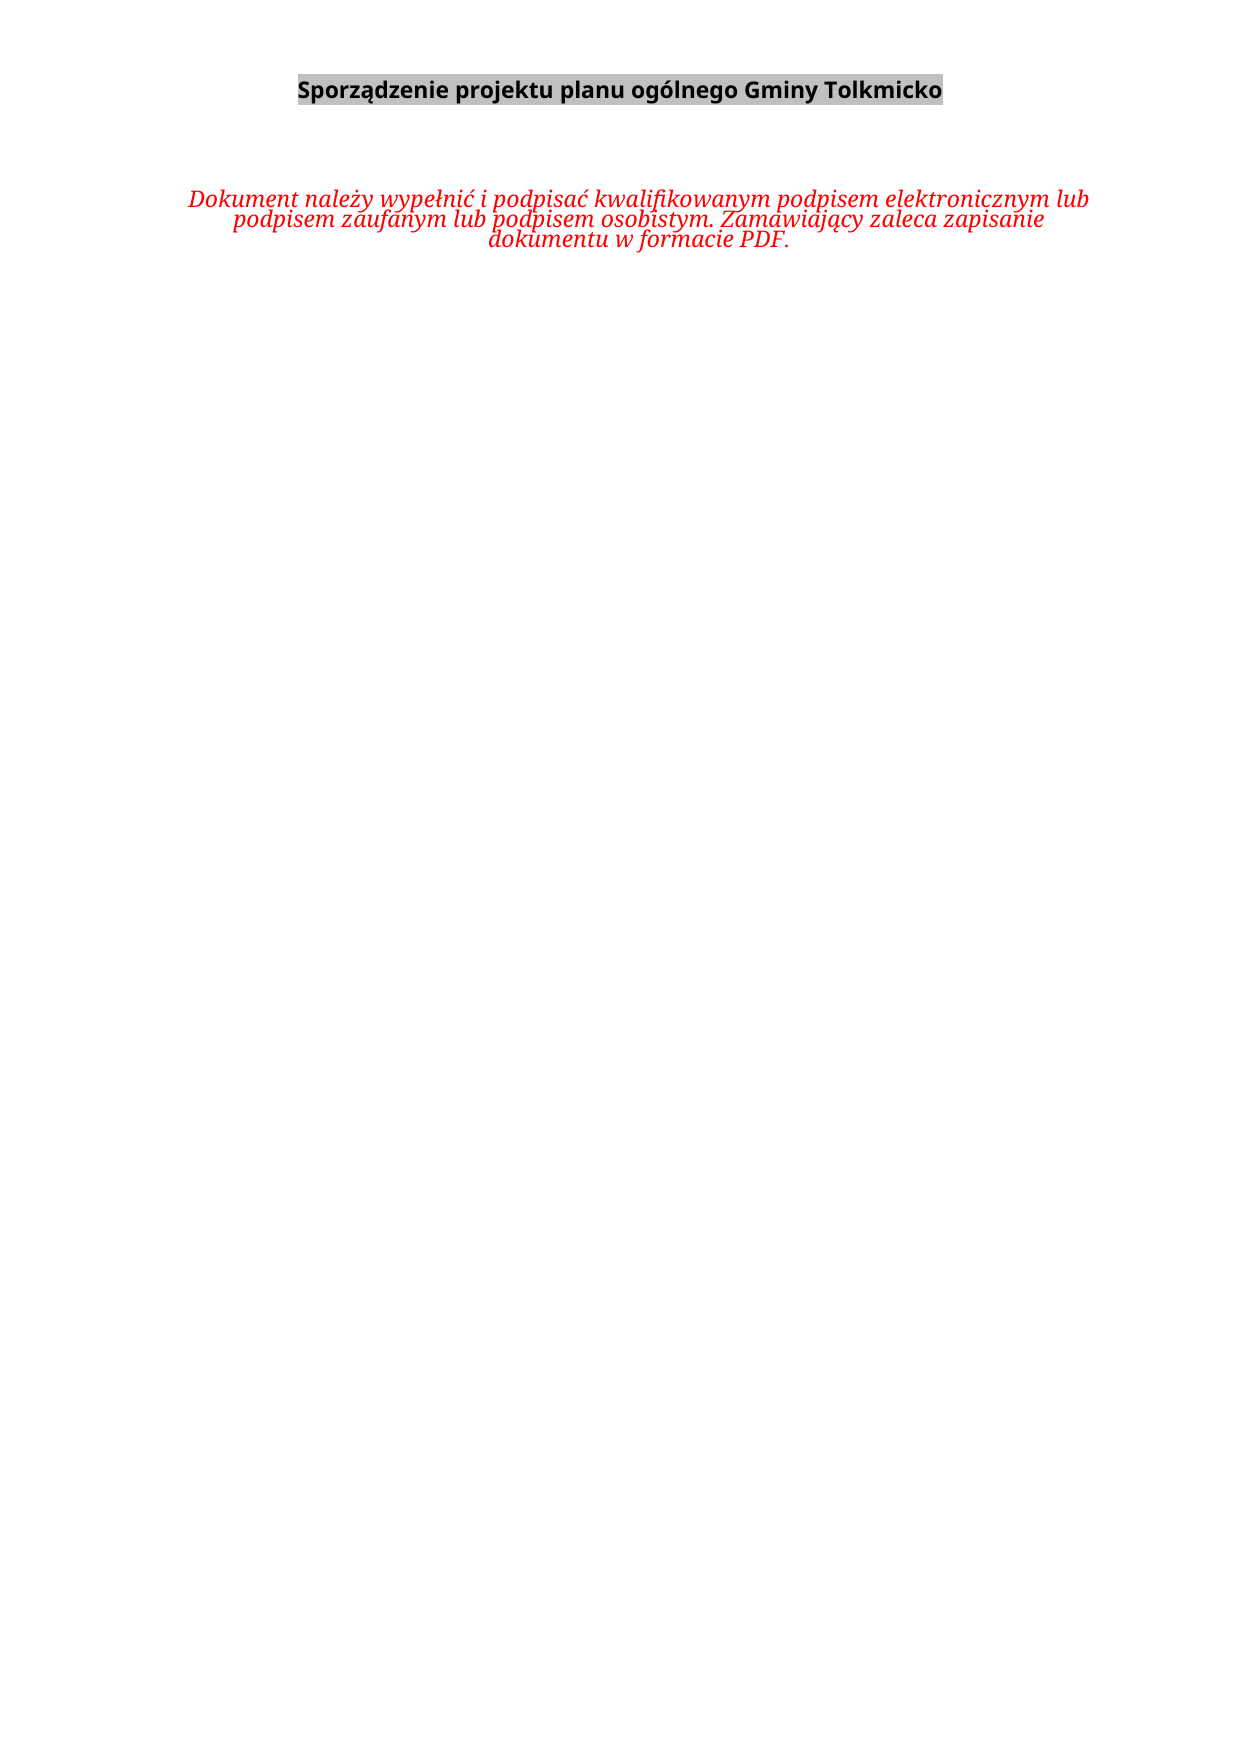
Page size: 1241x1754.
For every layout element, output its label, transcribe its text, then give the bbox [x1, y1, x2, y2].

text Dokument należy wypełnić i podpisać kwalifikowanym podpisem elektronicznym lub podpisem zaufanym lub podpisem osobistym. Zamawiający zaleca zapisanie dokumentu w formacie PDF. [185, 192, 1093, 252]
